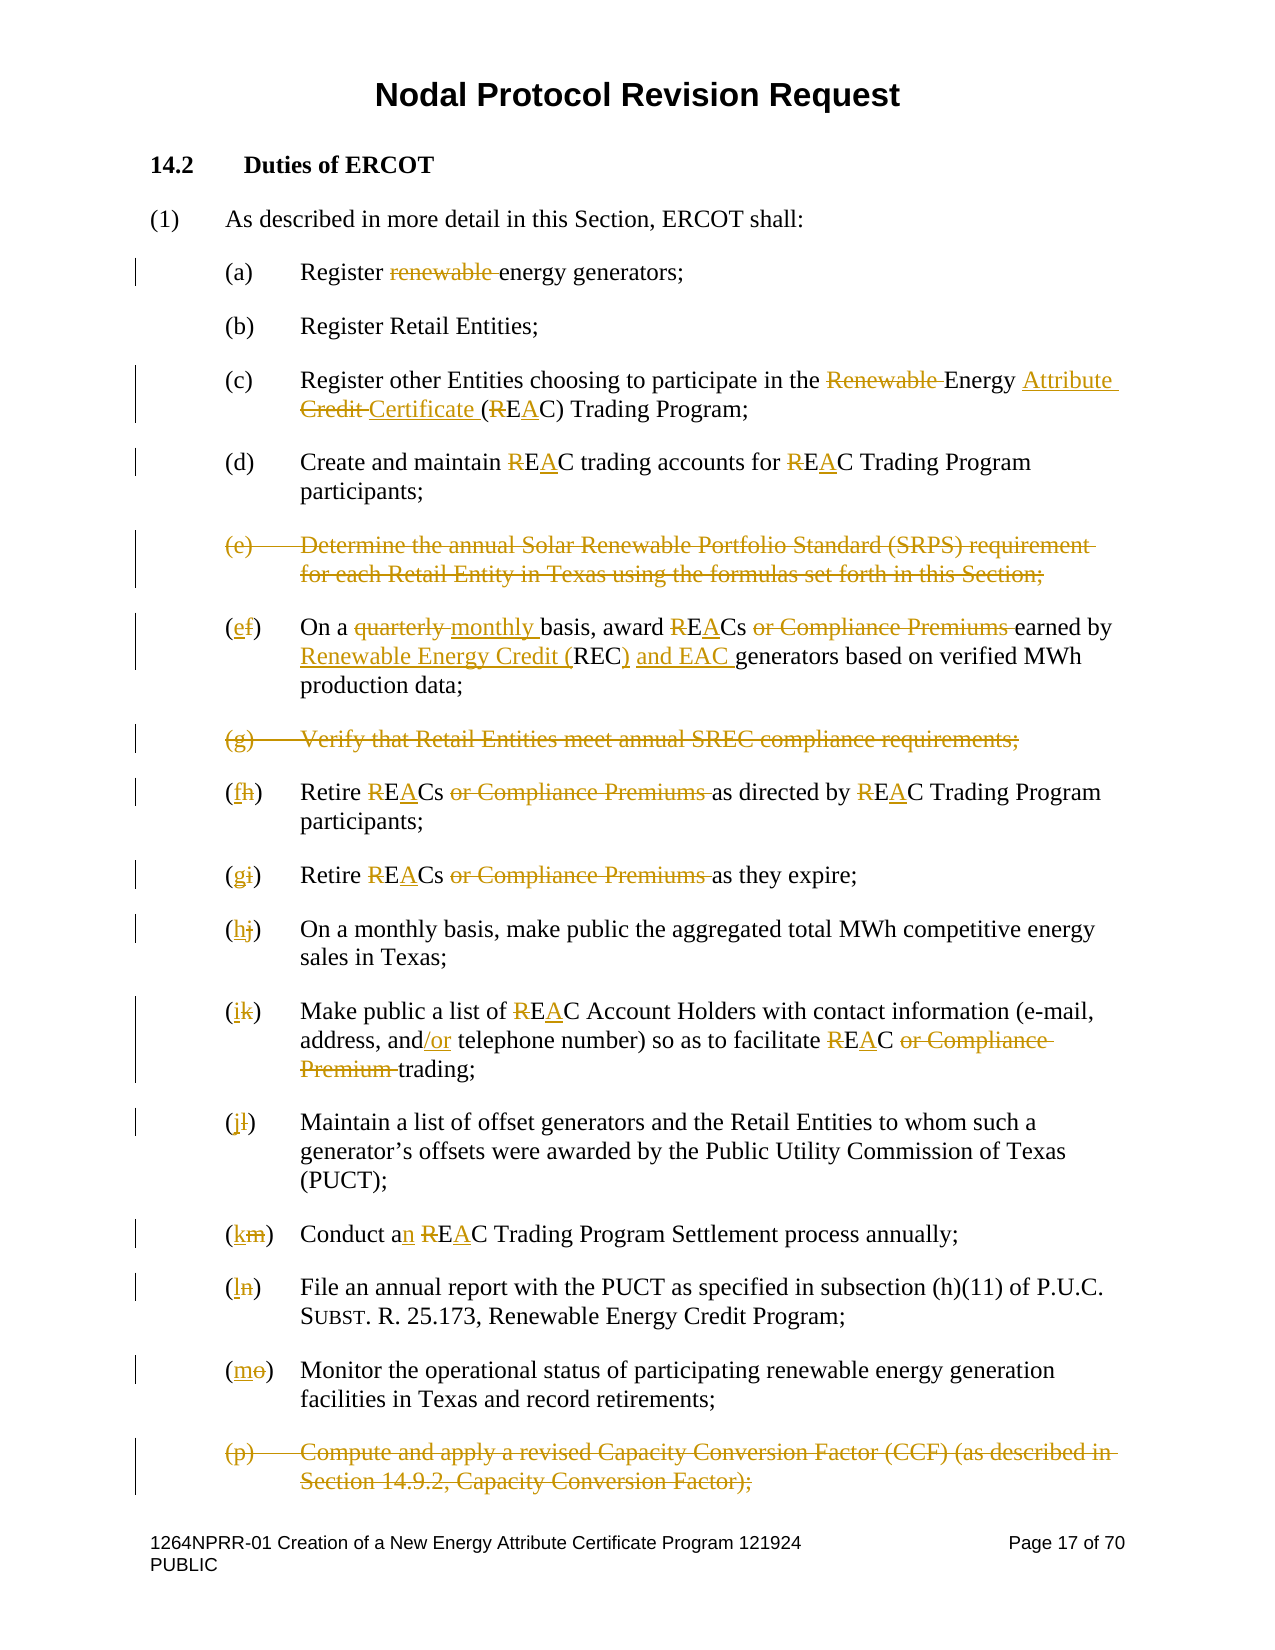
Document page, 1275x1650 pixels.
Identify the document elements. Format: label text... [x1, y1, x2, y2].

list () File an annual report with the PUCT as specified in subsection (h)(11) of P.U.C. Subst. R. 25.173, Renewable Energy Credit Program; [225, 1272, 1125, 1330]
list () On a basis, award ECs earned by REC generators based on verified MWh production data; [225, 612, 1125, 699]
list () Monitor the operational status of participating renewable energy generation facilities in Texas and record retirements; [225, 1355, 1125, 1412]
list () Conduct a EC Trading Program Settlement process annually; [225, 1219, 1125, 1247]
list () Maintain a list of offset generators and the Retail Entities to whom such a generator’s offsets were awarded by the Public Utility Commission of Texas (PUCT); [225, 1107, 1125, 1194]
list (b) Register Retail Entities; [225, 311, 1125, 340]
text (1) As described in more detail in this Section, ERCOT shall: [150, 204, 1125, 232]
list () Retire ECs as directed by EC Trading Program participants; [225, 777, 1125, 835]
text 14.2 Duties of ERCOT [150, 150, 1125, 179]
list () On a monthly basis, make public the aggregated total MWh competitive energy sales in Texas; [225, 914, 1125, 971]
list (c) Register other Entities choosing to participate in the Energy (EC) Trading Program; [225, 365, 1125, 422]
list (a) Register energy generators; [225, 257, 1125, 286]
list (d) Create and maintain EC trading accounts for EC Trading Program participants; [225, 447, 1125, 505]
list () Retire ECs as they expire; [225, 860, 1125, 889]
list () Make public a list of EC Account Holders with contact information (e-mail, address, and telephone number) so as to facilitate EC trading; [225, 996, 1125, 1082]
